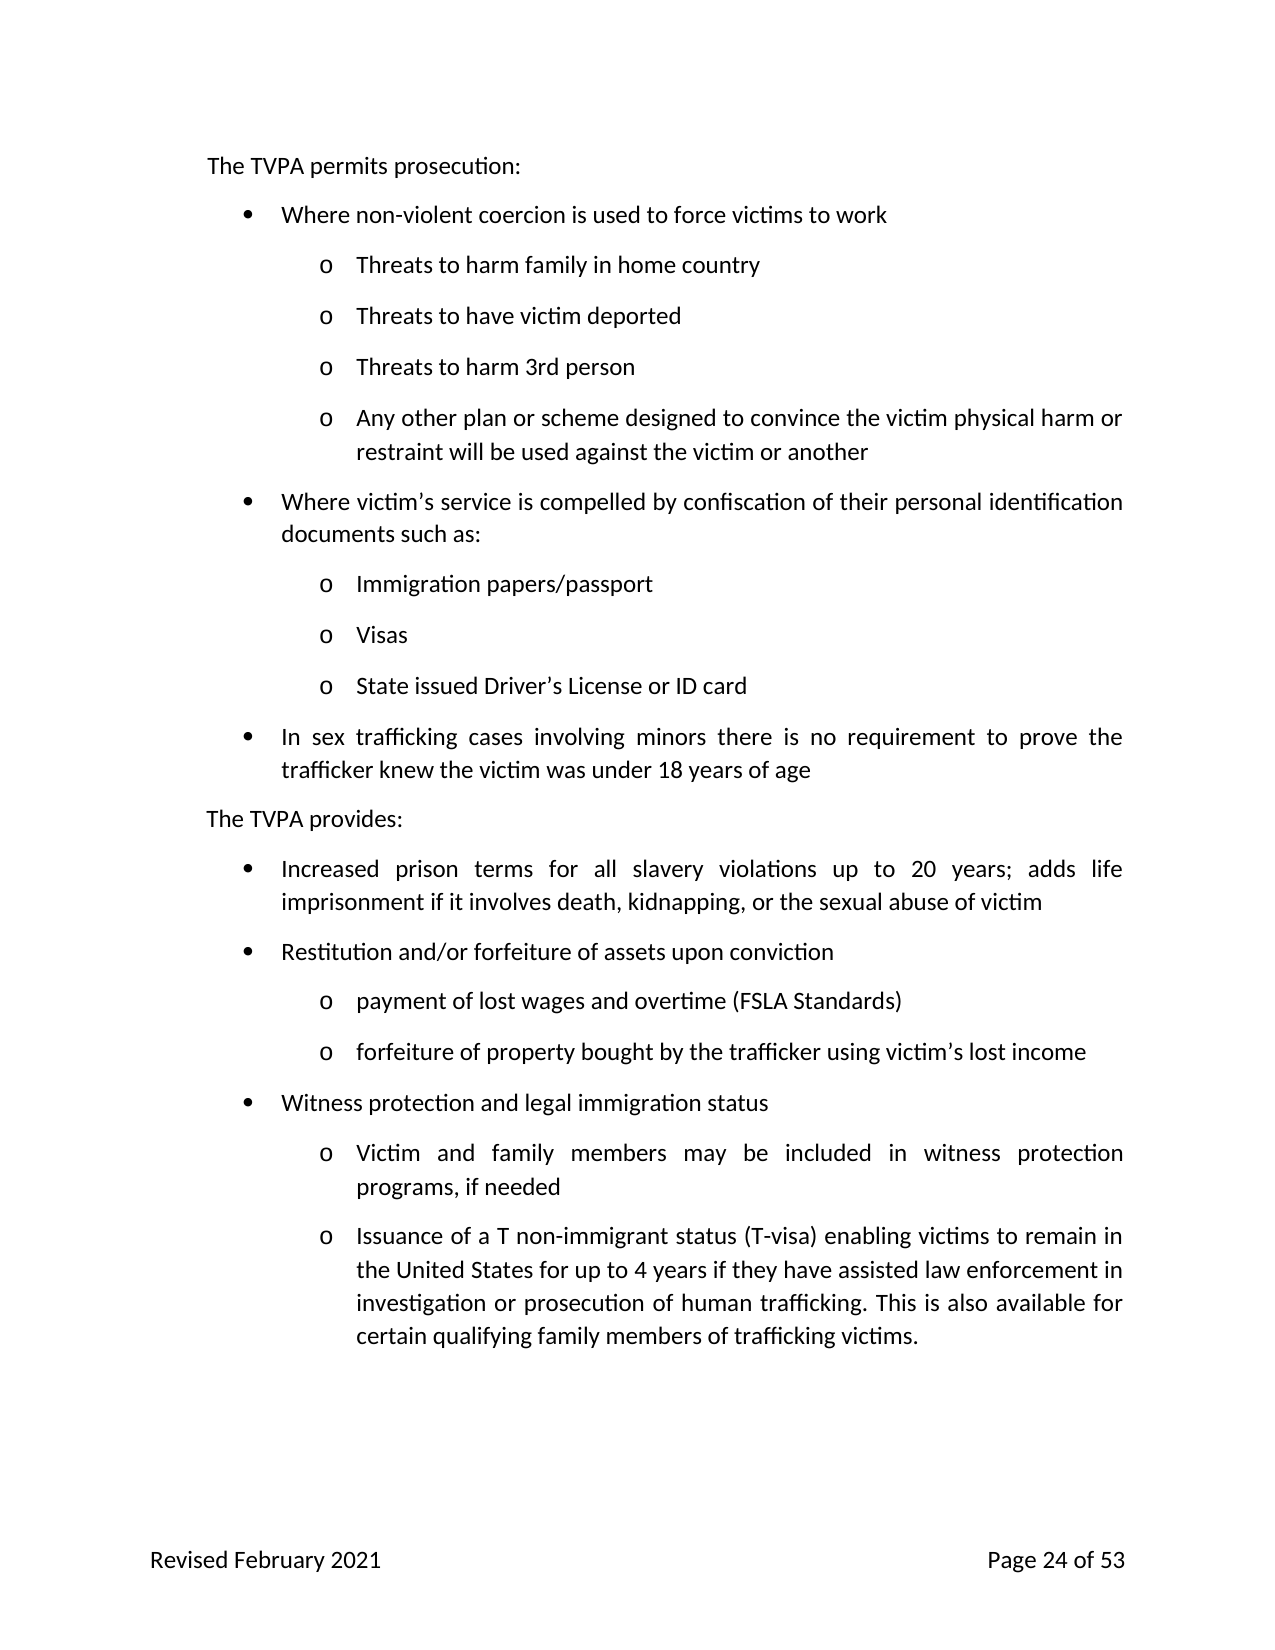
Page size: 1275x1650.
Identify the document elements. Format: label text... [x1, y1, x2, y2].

list Issuance of a T non-immigrant status (T-visa) enabling victims to remain in the United States for up to 4 years if they have assisted law enforcement in investigation or prosecution of human trafficking. This is also available for certain qualifying family members of trafficking victims. [319, 1220, 1125, 1351]
text The TVPA permits prosecution: [207, 150, 1125, 181]
text The TVPA provides: [206, 803, 1125, 834]
list Threats to harm family in home country [319, 249, 1125, 281]
list Witness protection and legal immigration status [244, 1087, 1125, 1118]
list Restitution and/or forfeiture of assets upon conviction [244, 936, 1125, 966]
list Where non-violent coercion is used to force victims to work [244, 199, 1125, 230]
list payment of lost wages and overtime (FSLA Standards) [319, 985, 1125, 1017]
list Increased prison terms for all slavery violations up to 20 years; adds life imprisonment if it involves death, kidnapping, or the sexual abuse of victim [244, 853, 1125, 917]
list Threats to have victim deported [319, 300, 1125, 332]
list Visas [319, 619, 1125, 651]
list In sex trafficking cases involving minors there is no requirement to prove the trafficker knew the victim was under 18 years of age [244, 721, 1125, 784]
list State issued Driver’s License or ID card [319, 670, 1125, 702]
list forfeiture of property bought by the trafficker using victim’s lost income [319, 1036, 1125, 1068]
list Victim and family members may be included in witness protection programs, if needed [319, 1137, 1125, 1201]
list Where victim’s service is compelled by confiscation of their personal identification documents such as: [244, 486, 1125, 549]
list Any other plan or scheme designed to convince the victim physical harm or restraint will be used against the victim or another [319, 402, 1125, 467]
list Threats to harm 3rd person [319, 351, 1125, 383]
list Immigration papers/passport [319, 568, 1125, 600]
